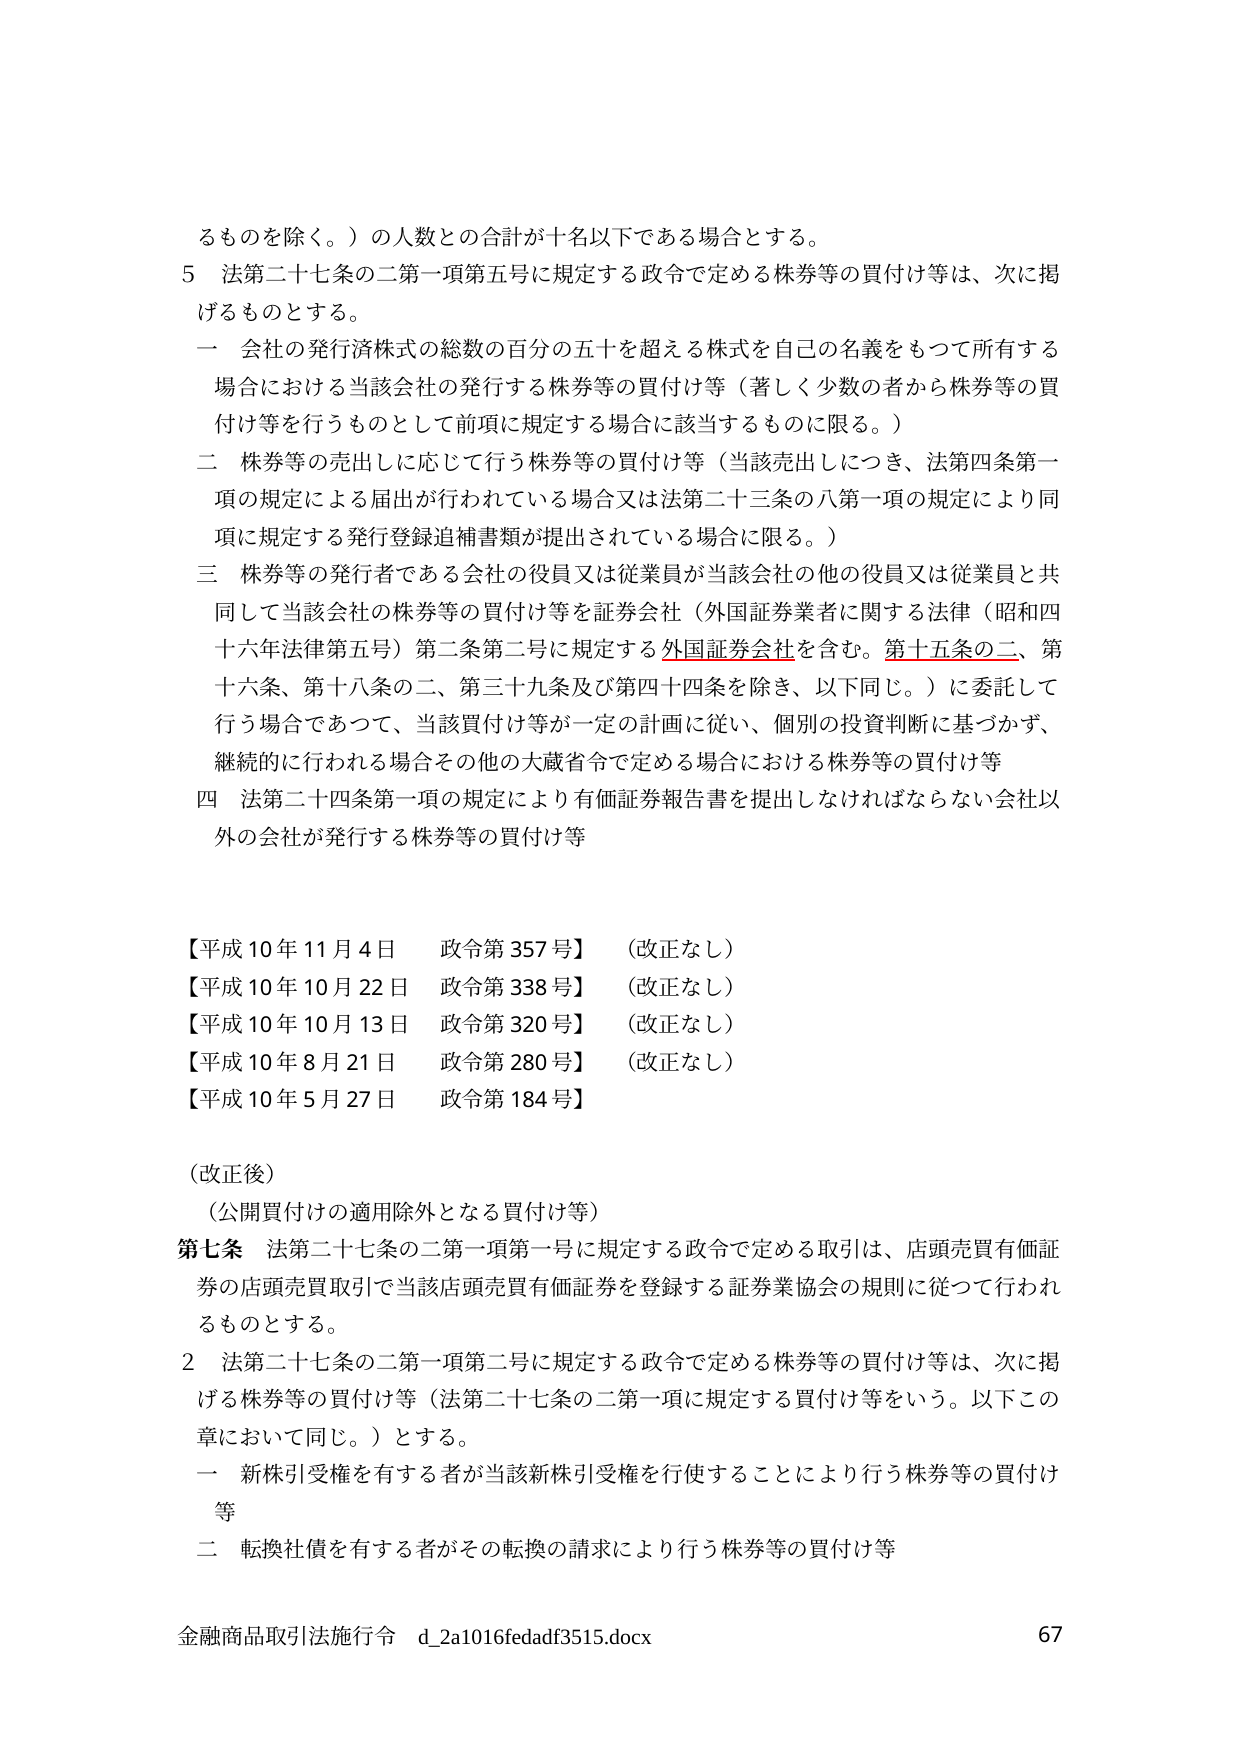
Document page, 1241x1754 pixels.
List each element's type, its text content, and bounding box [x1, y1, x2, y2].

text 二 株券等の売出しに応じて行う株券等の買付け等（当該売出しにつき、法第四条第一項の規定による届出が行われている場合又は法第二十三条の八第一項の規定により同項に規定する発行登録追補書類が提出されている場合に限る。） [196, 442, 1063, 554]
text （公開買付けの適用除外となる買付け等） [196, 1192, 1063, 1229]
text 四 法第二十四条第一項の規定により有価証券報告書を提出しなければならない会社以外の会社が発行する株券等の買付け等 [196, 779, 1063, 854]
text 第七条 法第二十七条の二第一項第一号に規定する政令で定める取引は、店頭売買有価証券の店頭売買取引で当該店頭売買有価証券を登録する証券業協会の規則に従つて行われるものとする。 [177, 1229, 1063, 1342]
text 一 会社の発行済株式の総数の百分の五十を超える株式を自己の名義をもつて所有する場合における当該会社の発行する株券等の買付け等（著しく少数の者から株券等の買付け等を行うものとして前項に規定する場合に該当するものに限る。） [196, 329, 1063, 442]
text 三 株券等の発行者である会社の役員又は従業員が当該会社の他の役員又は従業員と共同して当該会社の株券等の買付け等を証券会社（外国証券業者に関する法律（昭和四十六年法律第五号）第二条第二号に規定する外国証券会社を含む。第十五条の二、第十六条、第十八条の二、第三十九条及び第四十四条を除き、以下同じ。）に委託して行う場合であつて、当該買付け等が一定の計画に従い、個別の投資判断に基づかず、継続的に行われる場合その他の大蔵省令で定める場合における株券等の買付け等 [196, 554, 1063, 779]
text 【平成10年8月21日 政令第280号】 （改正なし） [177, 1042, 1063, 1079]
text 【平成10年5月27日 政令第184号】 [177, 1079, 1063, 1117]
text 一 新株引受権を有する者が当該新株引受権を行使することにより行う株券等の買付け等 [196, 1454, 1063, 1529]
text （改正後） [177, 1154, 1063, 1192]
text ５ 法第二十七条の二第一項第五号に規定する政令で定める株券等の買付け等は、次に掲げるものとする。 [177, 254, 1063, 329]
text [177, 217, 1063, 254]
text 【平成10年10月13日 政令第320号】 （改正なし） [177, 1004, 1063, 1042]
text 【平成10年10月22日 政令第338号】 （改正なし） [177, 967, 1063, 1004]
text 二 転換社債を有する者がその転換の請求により行う株券等の買付け等 [196, 1529, 1063, 1567]
text ２ 法第二十七条の二第一項第二号に規定する政令で定める株券等の買付け等は、次に掲げる株券等の買付け等（法第二十七条の二第一項に規定する買付け等をいう。以下この章において同じ。）とする。 [177, 1342, 1063, 1454]
text 【平成10年11月4日 政令第357号】 （改正なし） [177, 929, 1063, 967]
